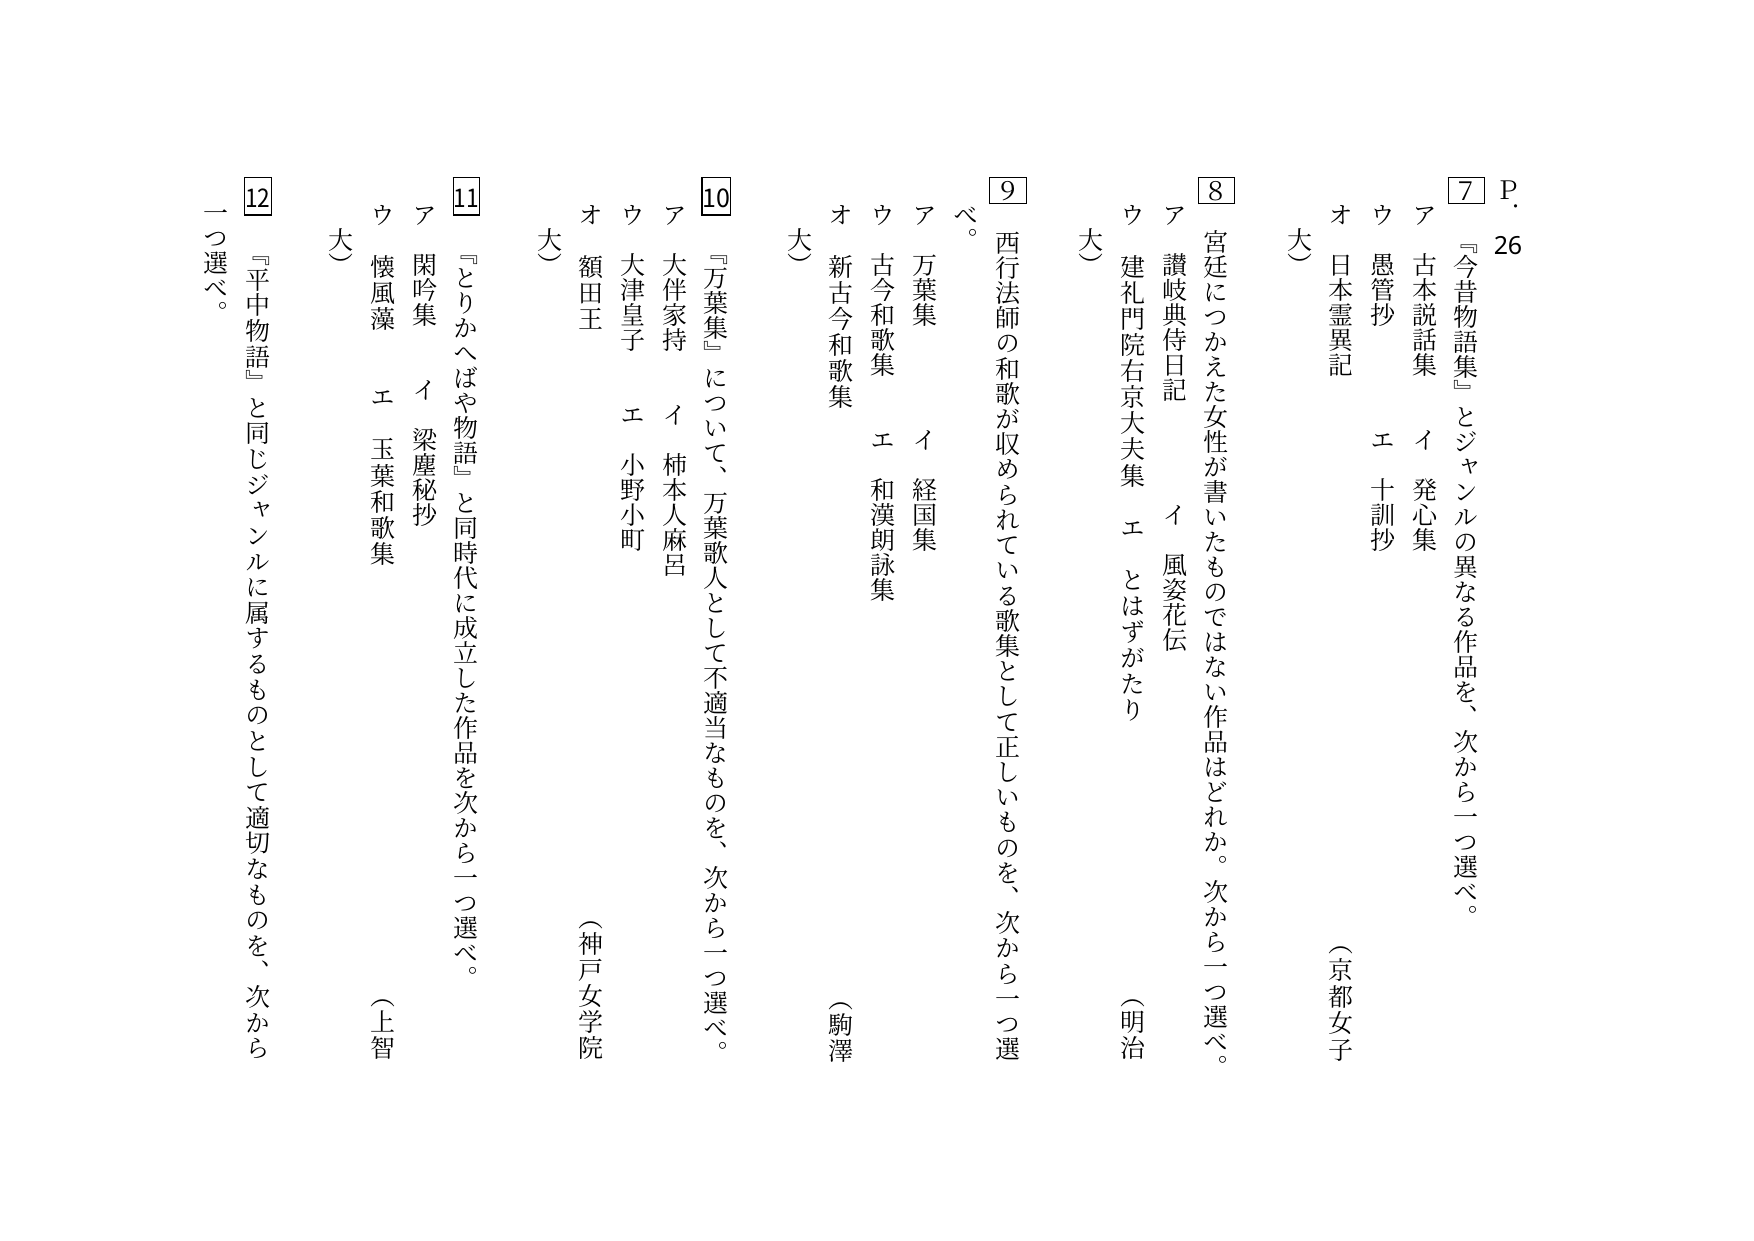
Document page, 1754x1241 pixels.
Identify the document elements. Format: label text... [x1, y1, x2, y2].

text ８ 宮廷につかえた女性が書いたものではない作品はどれか。次から一つ選べ。 [1196, 177, 1237, 1063]
text オ 額田王 （神戸女学院大） [529, 202, 612, 1063]
text オ 新古今和歌集 （駒澤大） [779, 202, 862, 1063]
text ７ 『今昔物語集』とジャンルの異なる作品を、次から一つ選べ。 [1446, 177, 1487, 1063]
text ウ 大津皇子 エ 小野小町 [612, 202, 654, 1063]
text ア 大伴家持 イ 柿本人麻呂 [654, 202, 696, 1063]
text オ 日本霊異記 （京都女子大） [1279, 202, 1362, 1063]
text 10 『万葉集』について、万葉歌人として不適当なものを、次から一つ選べ。 [696, 177, 737, 1063]
text ア 讃岐典侍日記 イ 風姿花伝 [1154, 202, 1196, 1063]
text ア 閑吟集 イ 梁塵秘抄 [404, 202, 446, 1063]
text ウ 懐風藻 エ 玉葉和歌集 （上智大） [321, 202, 404, 1063]
text 11 『とりかへばや物語』と同時代に成立した作品を次から一つ選べ。 [446, 177, 487, 1063]
text ウ 建礼門院右京大夫集 エ とはずがたり （明治大） [1071, 202, 1154, 1063]
text ウ 愚管抄 エ 十訓抄 [1362, 202, 1404, 1063]
text ア 古本説話集 イ 発心集 [1404, 202, 1446, 1063]
text ウ 古今和歌集 エ 和漢朗詠集 [862, 202, 904, 1063]
text Ｐ．26 [1487, 177, 1529, 1063]
text ア 万葉集 イ 経国集 [904, 202, 946, 1063]
text ９ 西行法師の和歌が収められている歌集として正しいものを、次から一つ選べ。 [946, 177, 1029, 1063]
text 12 『平中物語』と同じジャンルに属するものとして適切なものを、次から一つ選べ。 [196, 177, 279, 1063]
